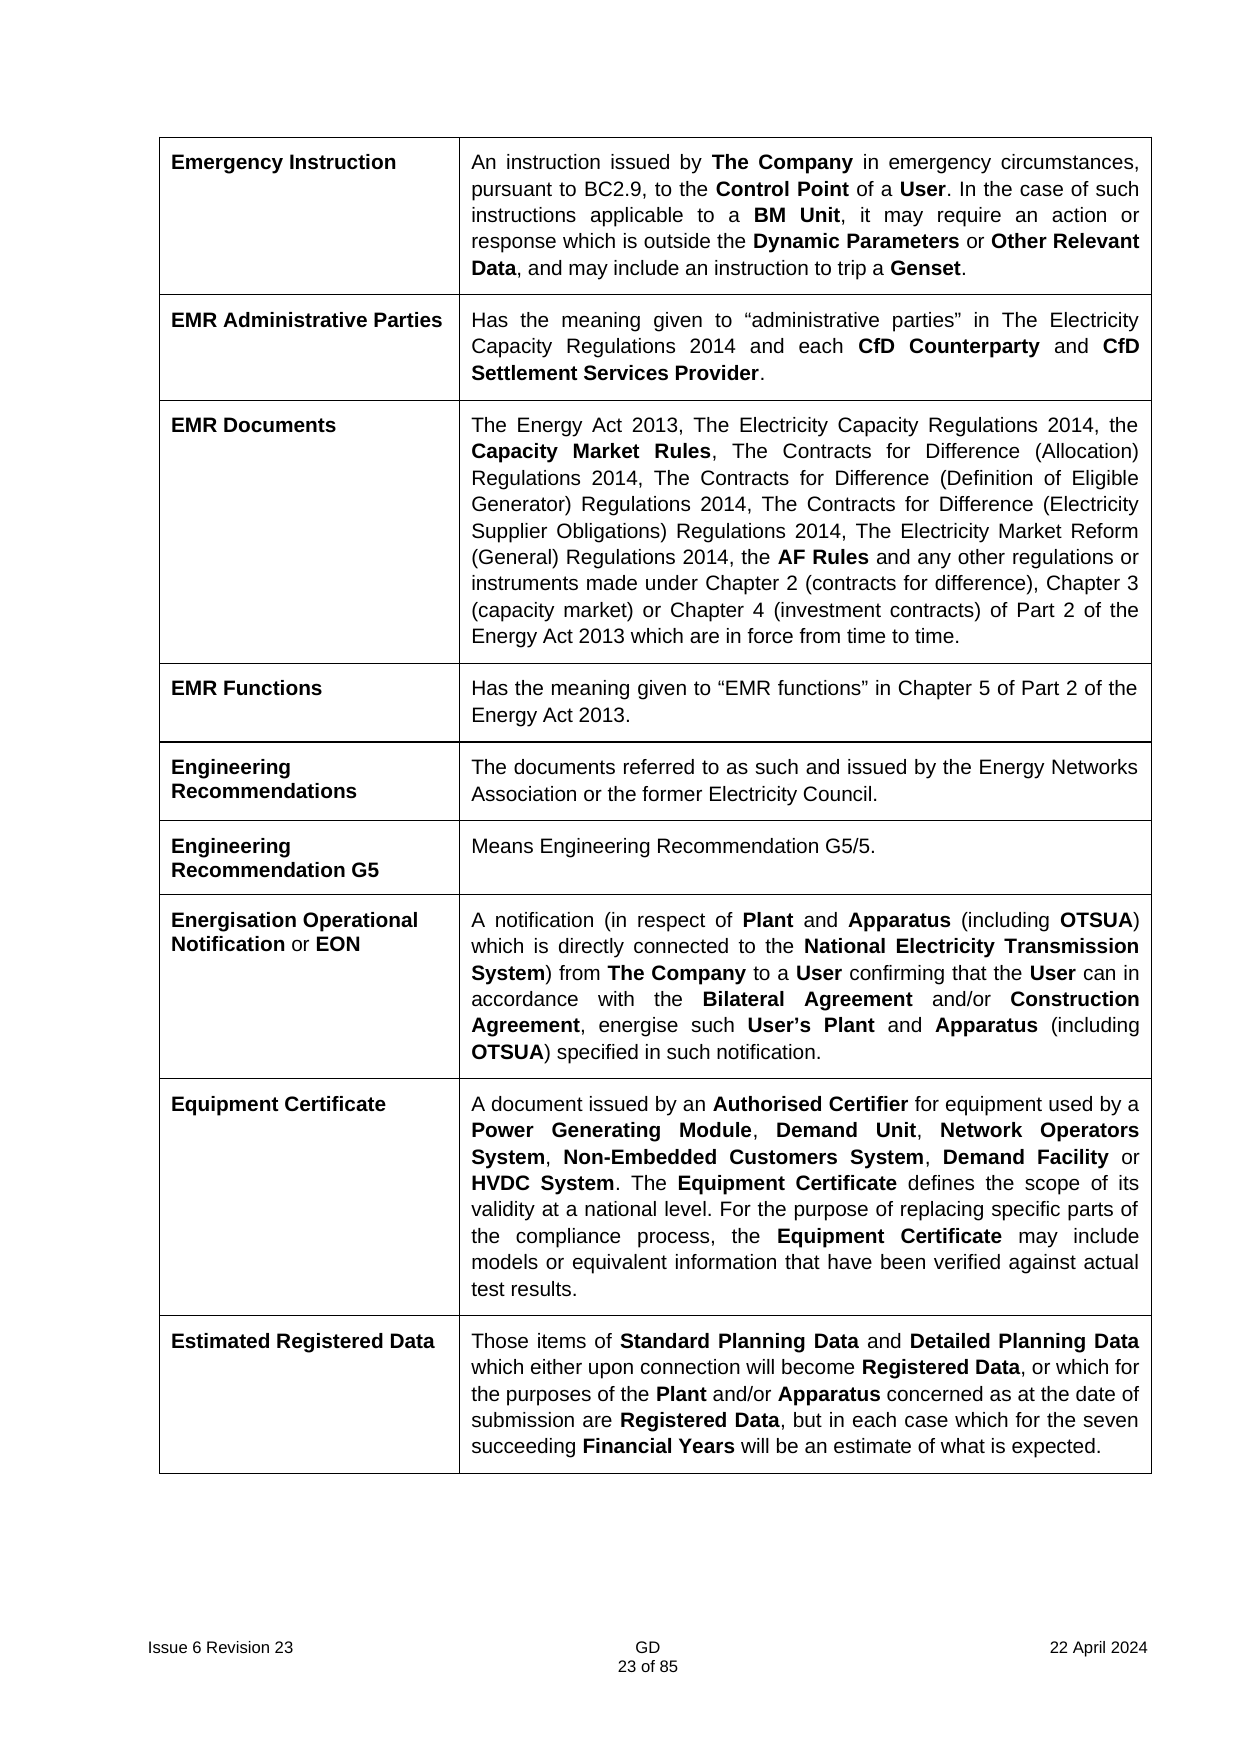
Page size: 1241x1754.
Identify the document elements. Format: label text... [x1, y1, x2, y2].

table_cell A notification (in respect of Plant and Apparatus (including OTSUA) which is directly connected to the National Electricity Transmission System) from The Company to a User confirming that the User can in accordance with the Bilateral Agreement and/or Construction Agreement, energise such User’s Plant and Apparatus (including OTSUA) specified in such notification. [460, 895, 1151, 1078]
table_cell The documents referred to as such and issued by the Energy Networks Association or the former Electricity Council. [460, 743, 1151, 820]
table_cell EMR Documents [160, 401, 459, 663]
table_cell Equipment Certificate [160, 1079, 459, 1315]
table_cell Emergency Instruction [160, 138, 459, 294]
table_cell Engineering Recommendation G5 [160, 821, 459, 894]
table_cell Estimated Registered Data [160, 1316, 459, 1473]
table_cell Energisation Operational Notification or EON [160, 895, 459, 1078]
table_cell Means Engineering Recommendation G5/5. [460, 821, 1151, 894]
table_cell EMR Functions [160, 664, 459, 741]
table_cell Those items of Standard Planning Data and Detailed Planning Data which either upon connection will become Registered Data, or which for the purposes of the Plant and/or Apparatus concerned as at the date of submission are Registered Data, but in each case which for the seven succeeding Financial Years will be an estimate of what is expected. [460, 1316, 1151, 1473]
table_cell EMR Administrative Parties [160, 295, 459, 399]
table_cell Has the meaning given to “administrative parties” in The Electricity Capacity Regulations 2014 and each CfD Counterparty and CfD Settlement Services Provider. [460, 295, 1151, 399]
table_cell A document issued by an Authorised Certifier for equipment used by a Power Generating Module, Demand Unit, Network Operators System, Non-Embedded Customers System, Demand Facility or HVDC System. The Equipment Certificate defines the scope of its validity at a national level. For the purpose of replacing specific parts of the compliance process, the Equipment Certificate may include models or equivalent information that have been verified against actual test results. [460, 1079, 1151, 1315]
table_cell An instruction issued by The Company in emergency circumstances, pursuant to BC2.9, to the Control Point of a User. In the case of such instructions applicable to a BM Unit, it may require an action or response which is outside the Dynamic Parameters or Other Relevant Data, and may include an instruction to trip a Genset. [460, 138, 1151, 294]
table_cell Has the meaning given to “EMR functions” in Chapter 5 of Part 2 of the Energy Act 2013. [460, 664, 1151, 741]
table_cell Engineering Recommendations [160, 743, 459, 820]
table_cell The Energy Act 2013, The Electricity Capacity Regulations 2014, the Capacity Market Rules, The Contracts for Difference (Allocation) Regulations 2014, The Contracts for Difference (Definition of Eligible Generator) Regulations 2014, The Contracts for Difference (Electricity Supplier Obligations) Regulations 2014, The Electricity Market Reform (General) Regulations 2014, the AF Rules and any other regulations or instruments made under Chapter 2 (contracts for difference), Chapter 3 (capacity market) or Chapter 4 (investment contracts) of Part 2 of the Energy Act 2013 which are in force from time to time. [460, 401, 1151, 663]
